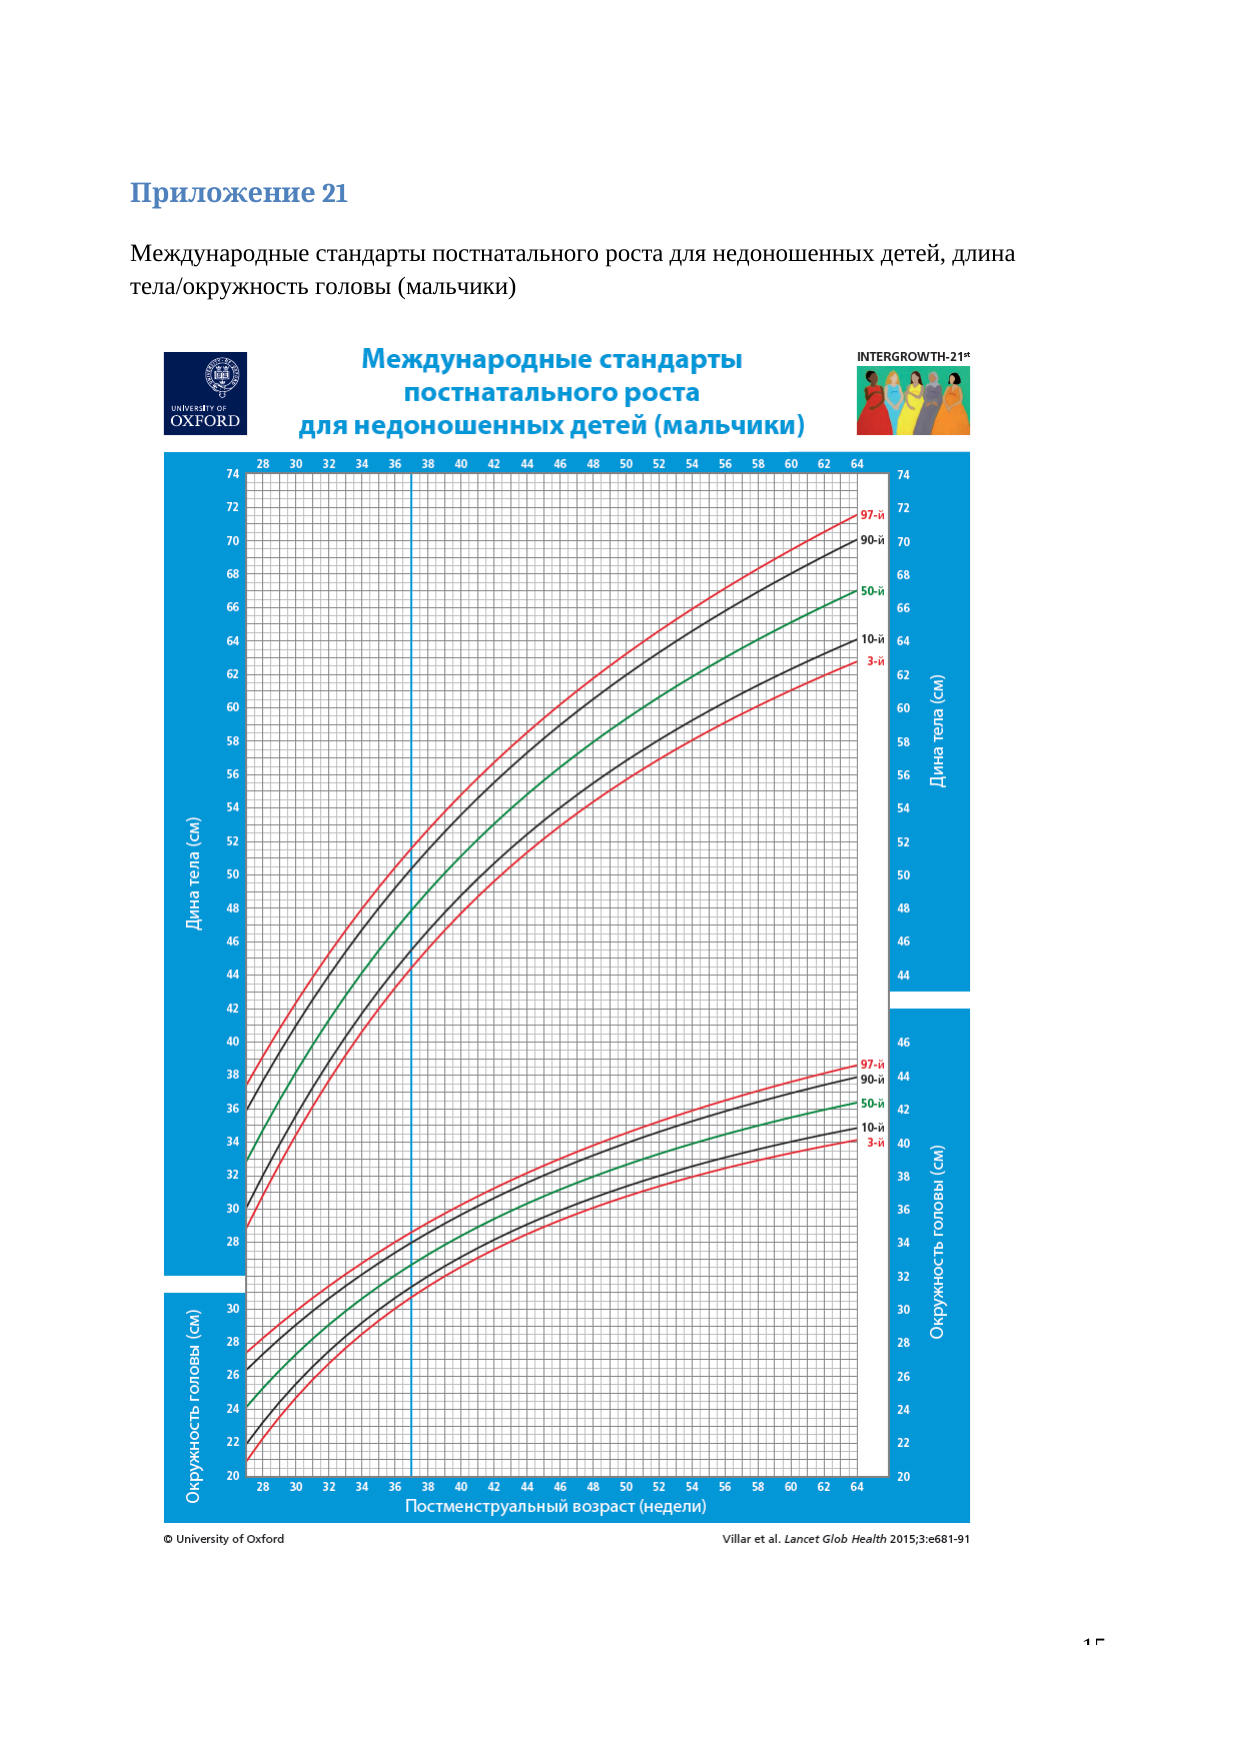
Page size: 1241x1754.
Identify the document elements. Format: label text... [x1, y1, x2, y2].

picture [163, 473, 971, 1477]
picture [898, 1072, 909, 1079]
picture [231, 770, 238, 778]
picture [444, 1504, 458, 1511]
picture [415, 1500, 419, 1511]
picture [228, 1306, 237, 1312]
picture [785, 1483, 796, 1490]
picture [163, 348, 971, 452]
picture [898, 704, 905, 712]
picture [360, 460, 367, 467]
picture [935, 1151, 942, 1161]
picture [232, 603, 237, 611]
picture [232, 637, 238, 644]
picture [228, 1037, 238, 1045]
picture [228, 971, 238, 977]
picture [232, 703, 238, 711]
picture [522, 1483, 532, 1490]
picture [935, 1299, 944, 1309]
picture [935, 1289, 942, 1295]
picture [851, 1483, 862, 1490]
picture [904, 1405, 909, 1413]
picture [191, 823, 198, 833]
picture [489, 460, 498, 468]
picture [456, 1483, 467, 1490]
picture [191, 1315, 198, 1325]
picture [899, 1305, 905, 1313]
picture [899, 771, 909, 779]
picture [294, 460, 302, 466]
picture [231, 870, 238, 878]
picture [720, 460, 731, 467]
picture [898, 937, 909, 944]
picture [899, 1205, 909, 1213]
picture [360, 1483, 367, 1490]
picture [191, 911, 198, 918]
picture [898, 604, 909, 612]
picture [163, 1524, 971, 1545]
picture [898, 971, 909, 978]
picture [753, 1483, 763, 1489]
picture [898, 904, 909, 912]
picture [522, 460, 532, 467]
text Международные стандарты постнатального роста для недоношенных детей, длина тела/окружность головы (мальчики) [130, 238, 1017, 300]
picture [588, 1483, 598, 1490]
picture [898, 1139, 905, 1146]
picture [623, 1483, 632, 1490]
picture [232, 570, 238, 578]
picture [898, 1038, 909, 1045]
picture [502, 1504, 508, 1513]
picture [899, 804, 909, 812]
picture [624, 460, 632, 468]
picture [588, 460, 595, 467]
picture [693, 1504, 700, 1511]
picture [851, 460, 862, 468]
picture [690, 1483, 697, 1490]
picture [935, 767, 942, 774]
picture [723, 1484, 730, 1490]
picture [899, 1238, 909, 1246]
picture [228, 937, 238, 945]
picture [228, 670, 238, 678]
subtitle Приложение 21 [130, 178, 1121, 209]
picture [231, 804, 238, 810]
picture [371, 348, 377, 360]
picture [489, 1483, 498, 1490]
picture [785, 460, 797, 467]
picture [555, 460, 564, 467]
picture [231, 1337, 238, 1345]
picture [898, 637, 908, 645]
picture [690, 460, 697, 467]
picture [191, 1454, 198, 1460]
picture [231, 737, 238, 745]
picture [228, 904, 238, 912]
picture [187, 926, 201, 930]
picture [456, 460, 467, 468]
picture [935, 681, 942, 691]
picture [555, 1483, 566, 1490]
